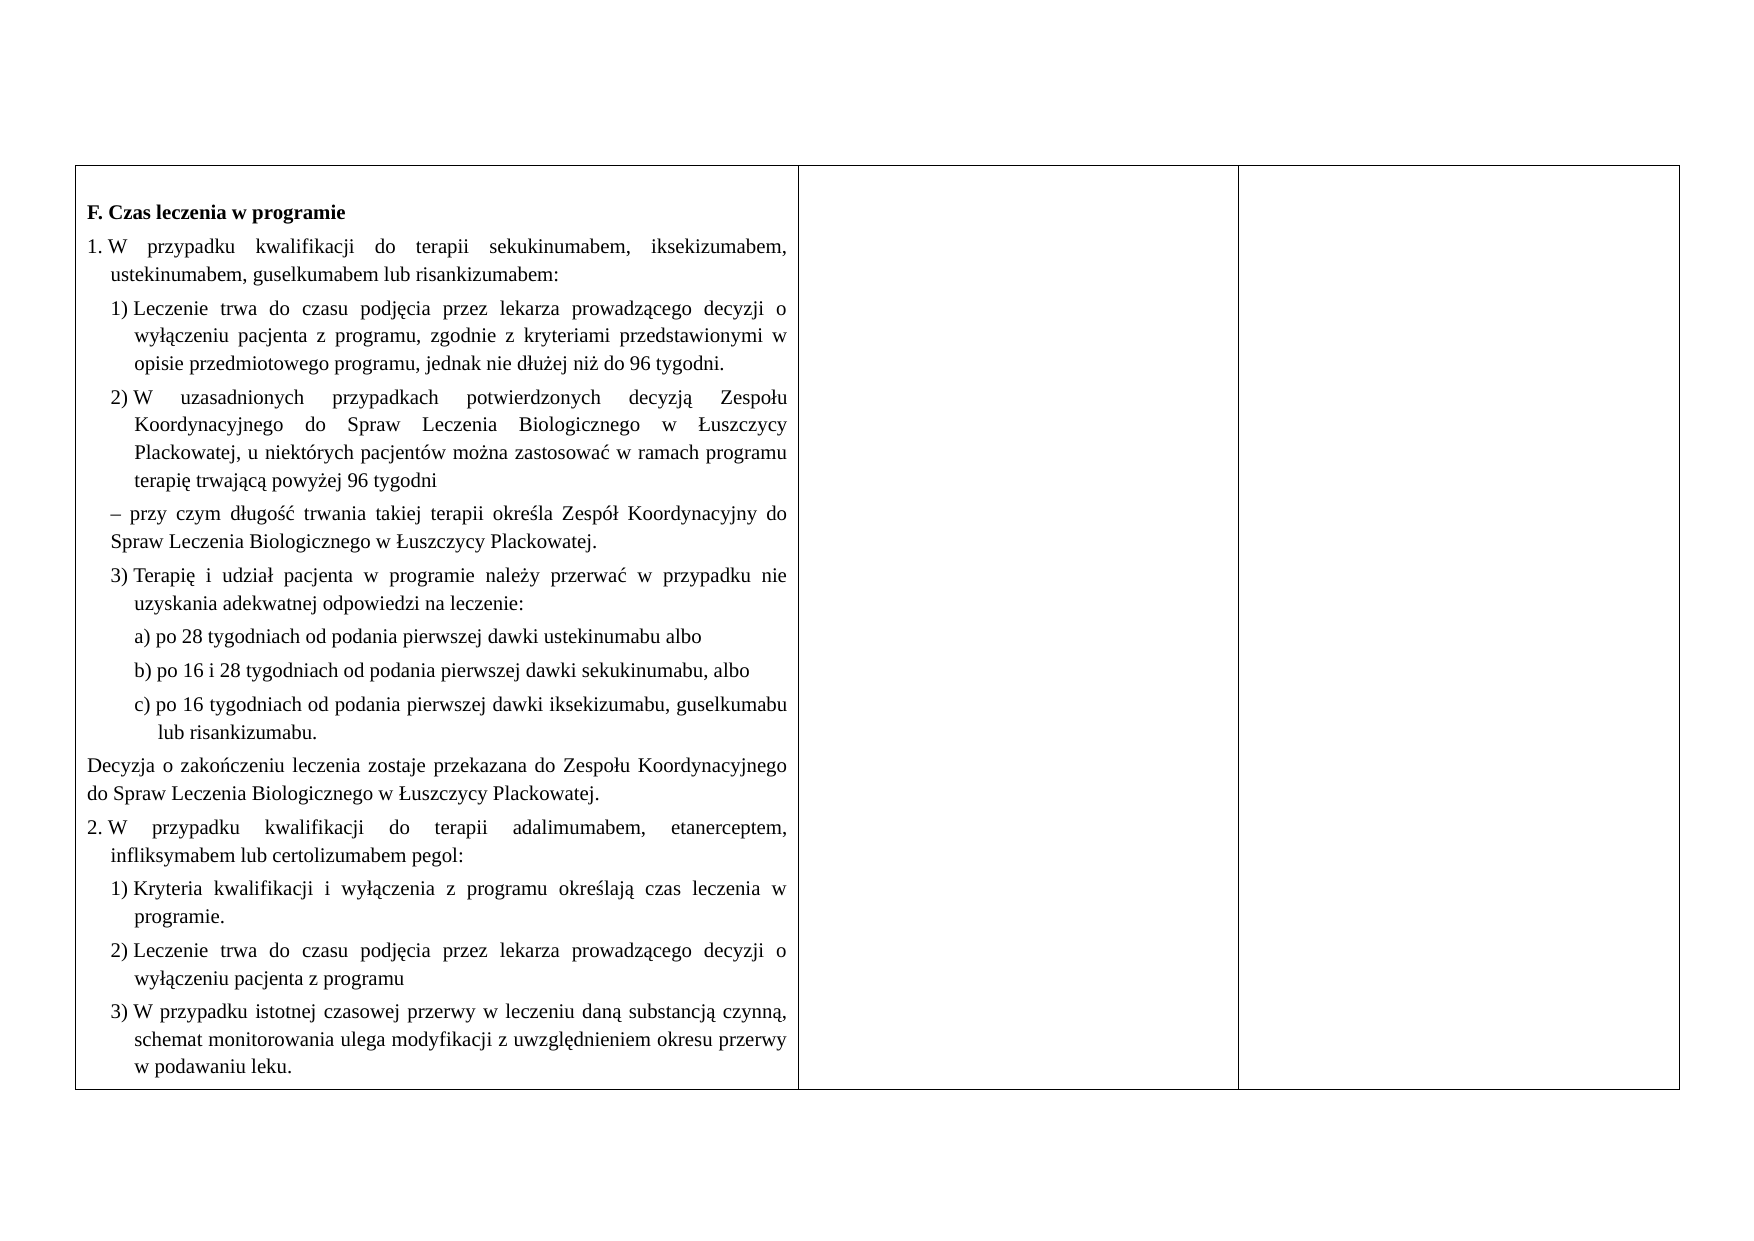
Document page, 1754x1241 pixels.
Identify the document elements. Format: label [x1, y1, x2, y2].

table_cell [1239, 166, 1679, 1089]
table_cell [799, 166, 1238, 1089]
table_cell [76, 166, 798, 1089]
